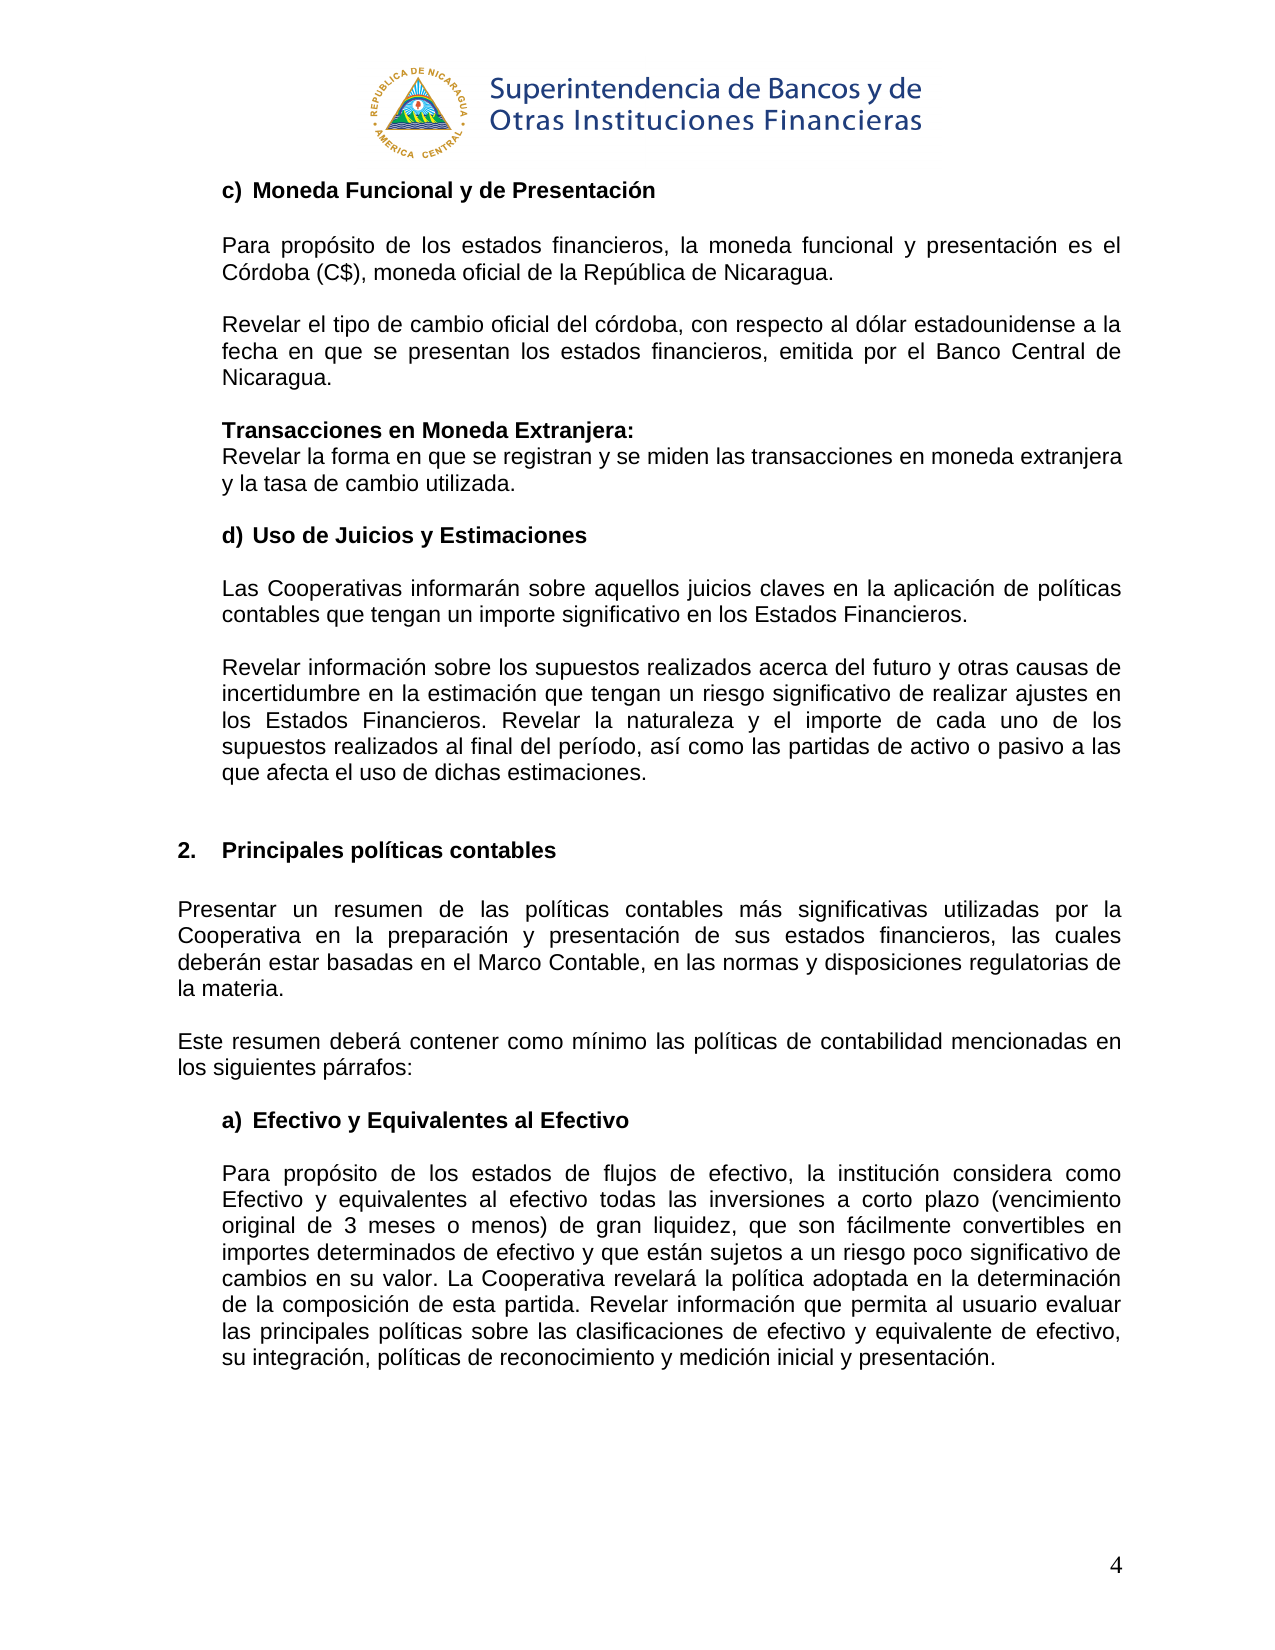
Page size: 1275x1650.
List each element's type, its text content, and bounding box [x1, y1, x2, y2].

text Las Cooperativas informarán sobre aquellos juicios claves en la aplicación de políticas contables que tengan un importe significativo en los Estados Financieros. [222, 575, 1122, 628]
text Revelar el tipo de cambio oficial del córdoba, con respecto al dólar estadounidense a la fecha en que se presentan los estados financieros, emitida por el Banco Central de Nicaragua. [222, 311, 1122, 390]
text Revelar información sobre los supuestos realizados acerca del futuro y otras causas de incertidumbre en la estimación que tengan un riesgo significativo de realizar ajustes en los Estados Financieros. Revelar la naturaleza y el importe de cada uno de los supuestos realizados al final del período, así como las partidas de activo o pasivo a las que afecta el uso de dichas estimaciones. [222, 654, 1122, 786]
subtitle Principales políticas contables [177, 837, 1122, 863]
text Presentar un resumen de las políticas contables más significativas utilizadas por la Cooperativa en la preparación y presentación de sus estados financieros, las cuales deberán estar basadas en el Marco Contable, en las normas y disposiciones regulatorias de la materia. [177, 896, 1122, 1001]
text Este resumen deberá contener como mínimo las políticas de contabilidad mencionadas en los siguientes párrafos: [177, 1028, 1122, 1081]
text Para propósito de los estados financieros, la moneda funcional y presentación es el Córdoba (C$), moneda oficial de la República de Nicaragua. [222, 232, 1122, 285]
list Moneda Funcional y de Presentación [222, 177, 1122, 203]
text Revelar la forma en que se registran y se miden las transacciones en moneda extranjera y la tasa de cambio utilizada. [222, 443, 1122, 496]
text Transacciones en Moneda Extranjera: [222, 417, 1122, 443]
picture [357, 56, 942, 169]
list Efectivo y Equivalentes al Efectivo [222, 1107, 1122, 1133]
text Para propósito de los estados de flujos de efectivo, la institución considera como Efectivo y equivalentes al efectivo todas las inversiones a corto plazo (vencimiento original de 3 meses o menos) de gran liquidez, que son fácilmente convertibles en importes determinados de efectivo y que están sujetos a un riesgo poco significativo de cambios en su valor. La Cooperativa revelará la política adoptada en la determinación de la composición de esta partida. Revelar información que permita al usuario evaluar las principales políticas sobre las clasificaciones de efectivo y equivalente de efectivo, su integración, políticas de reconocimiento y medición inicial y presentación. [222, 1159, 1122, 1370]
list Uso de Juicios y Estimaciones [222, 522, 1122, 548]
